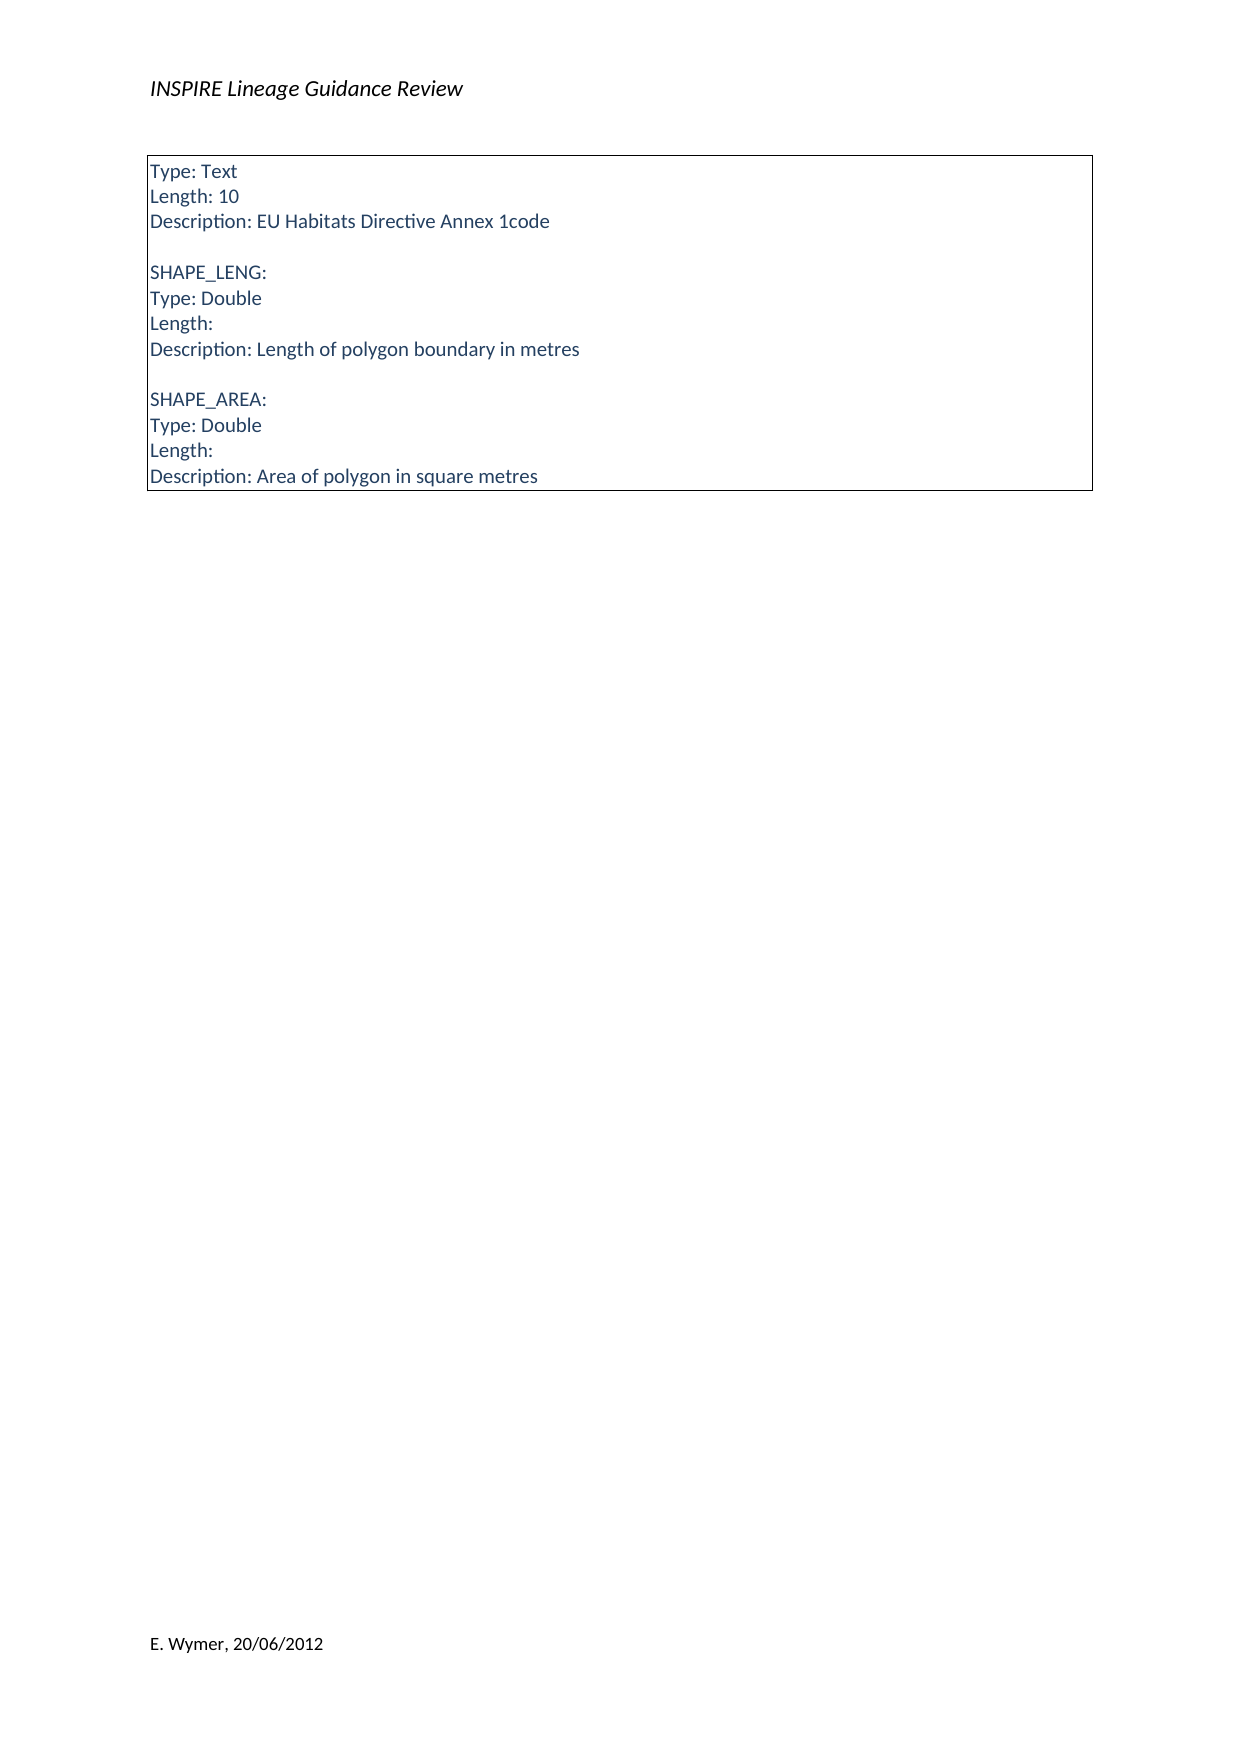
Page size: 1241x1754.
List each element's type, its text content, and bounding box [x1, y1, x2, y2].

text Description: Length of polygon boundary in metres [150, 336, 1090, 361]
text SHAPE_LENG: [150, 259, 1090, 285]
text Type: Double [150, 412, 1090, 437]
text Length: [150, 310, 1090, 336]
text Length: [150, 437, 1090, 460]
text Length: 10 [150, 183, 1090, 209]
text SHAPE_AREA: [150, 387, 1090, 412]
text Type: Text [148, 156, 1092, 183]
text Type: Double [150, 285, 1090, 310]
text Description: EU Habitats Directive Annex 1code [150, 209, 1090, 234]
text Description: Area of polygon in square metres [148, 460, 1092, 490]
